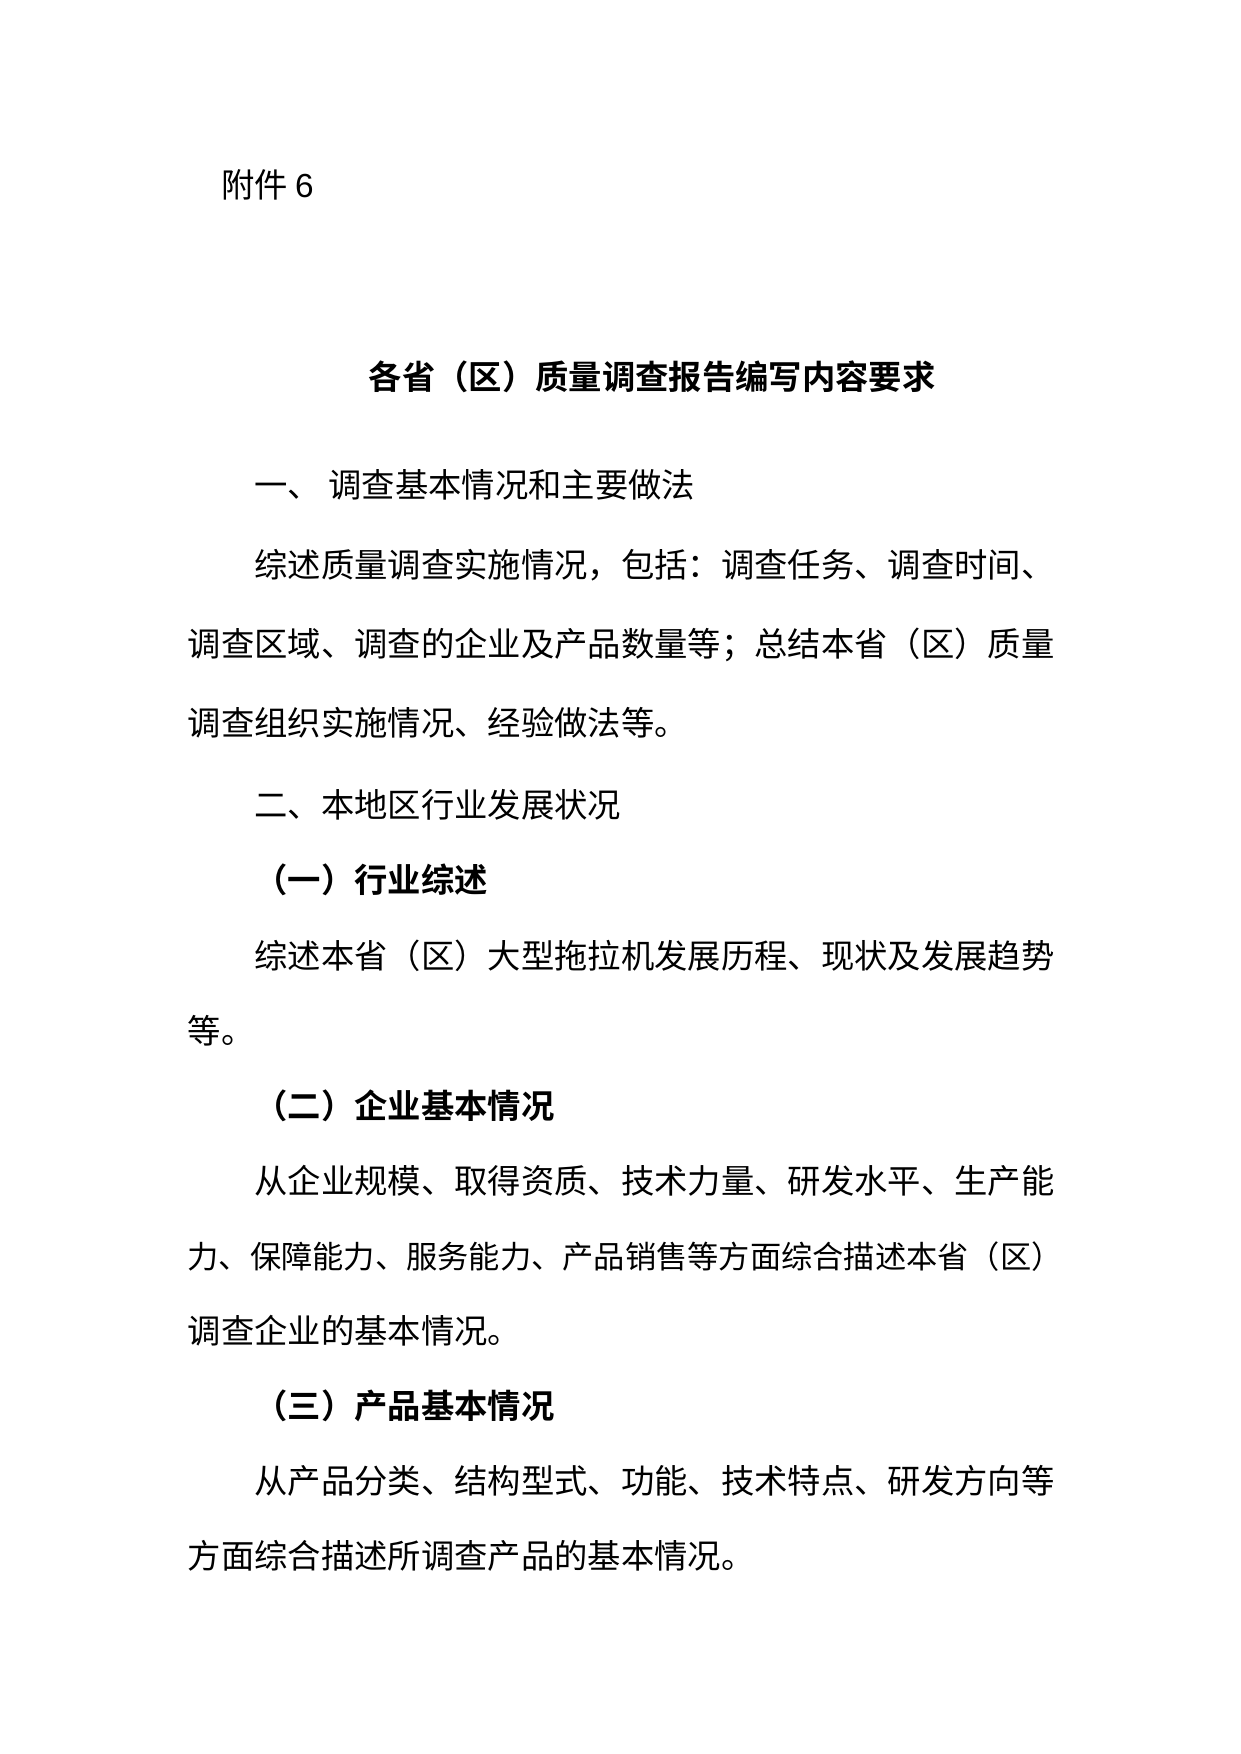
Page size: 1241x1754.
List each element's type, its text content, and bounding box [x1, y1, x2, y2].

text 一、 调查基本情况和主要做法 [254, 459, 1069, 507]
text 综述本省（区）大型拖拉机发展历程、现状及发展趋势 [254, 929, 1069, 978]
text 从产品分类、结构型式、功能、技术特点、研发方向等 [254, 1455, 1069, 1503]
text 各省（区）质量调查报告编写内容要求 [369, 351, 1069, 399]
text 调查企业的基本情况。 [187, 1304, 1069, 1353]
text （三）产品基本情况 [254, 1380, 1069, 1428]
text 力、保障能力、服务能力、产品销售等方面综合描述本省（区） [187, 1233, 1069, 1277]
text 方面综合描述所调查产品的基本情况。 [187, 1530, 1069, 1578]
text 从企业规模、取得资质、技术力量、研发水平、生产能 [254, 1155, 1069, 1203]
text 综述质量调查实施情况，包括：调查任务、调查时间、调查区域、调查的企业及产品数量等；总结本省（区）质量调查组织实施情况、经验做法等。 [187, 539, 1069, 745]
text 附件 6 [221, 158, 1069, 207]
text 等。 [187, 1005, 1069, 1053]
text （二）企业基本情况 [254, 1080, 1069, 1128]
text （一）行业综述 [254, 854, 1069, 902]
text 二、本地区行业发展状况 [254, 779, 1069, 827]
